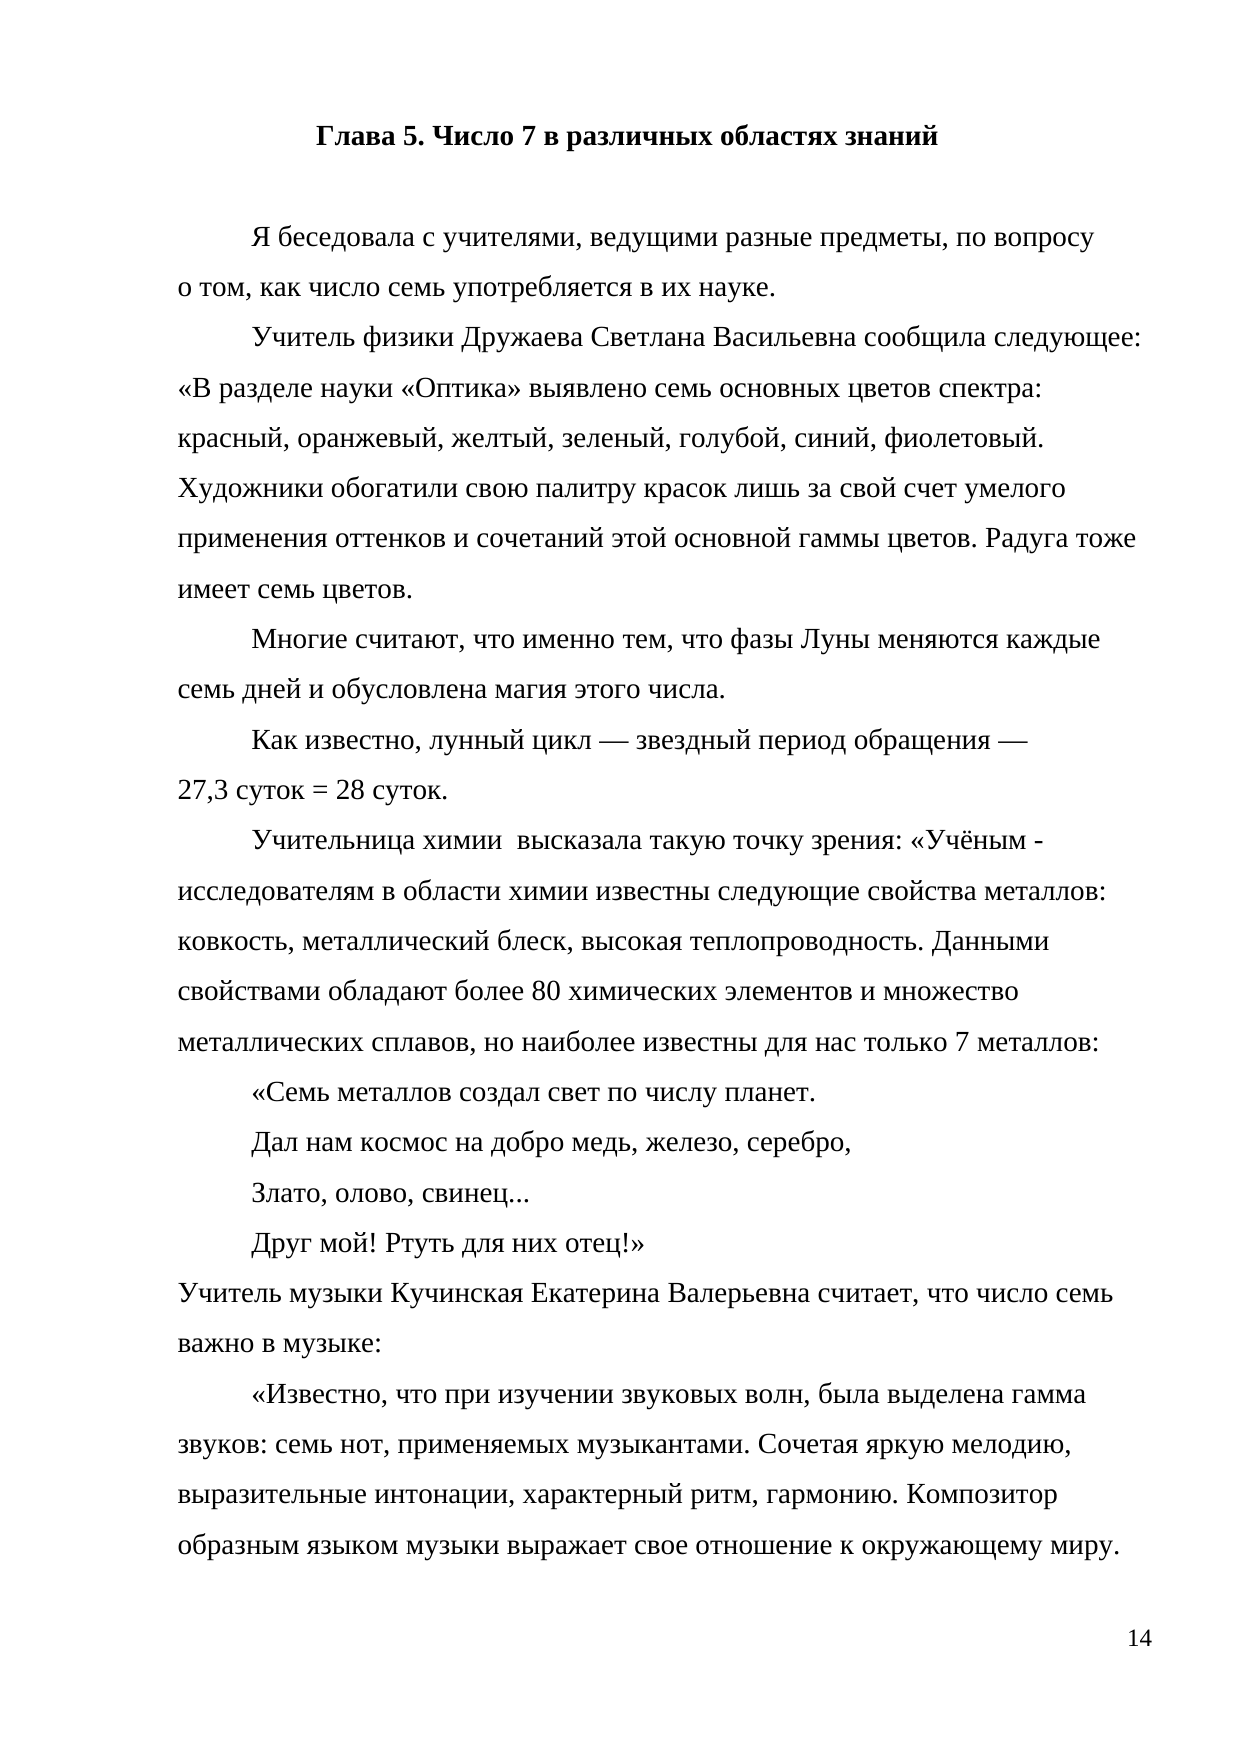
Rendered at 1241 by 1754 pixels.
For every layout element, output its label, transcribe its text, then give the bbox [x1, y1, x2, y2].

text Многие считают, что именно тем, что фазы Луны меняются каждые семь дней и обусловлена магия этого числа. [177, 621, 1152, 705]
text Как известно, лунный цикл — звездный период обращения — 27,3 суток = 28 суток. [177, 722, 1152, 806]
text «Семь металлов создал свет по числу планет. [177, 1074, 1152, 1108]
text Учительница химии высказала такую точку зрения: «Учёным - исследователям в области химии известны следующие свойства металлов: ковкость, металлический блеск, высокая теплопроводность. Данными свойствами обладают более 80 химических элементов и множество металлических сплавов, но наиболее известны для нас только 7 металлов: [177, 822, 1152, 1057]
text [177, 1376, 1152, 1560]
text Я беседовала с учителями, ведущими разные предметы, по вопросу о том, как число семь употребляется в их науке. [177, 219, 1152, 303]
text Учитель физики Дружаева Светлана Васильевна сообщила следующее: «В разделе науки «Оптика» выявлено семь основных цветов спектра: красный, оранжевый, желтый, зеленый, голубой, синий, фиолетовый. [177, 319, 1152, 453]
text Глава 5. Число 7 в различных областях знаний [177, 118, 1152, 152]
text Учитель музыки Кучинская Екатерина Валерьевна считает, что число семь важно в музыке: [177, 1275, 1152, 1359]
text Злато, олово, свинец... [177, 1175, 1152, 1208]
text Дал нам космос на добро медь, железо, серебро, [177, 1124, 1152, 1158]
text Друг мой! Ртуть для них отец!» [177, 1225, 1152, 1258]
text Художники обогатили свою палитру красок лишь за свой счет умелого применения оттенков и сочетаний этой основной гаммы цветов. Радуга тоже имеет семь цветов. [177, 470, 1152, 604]
